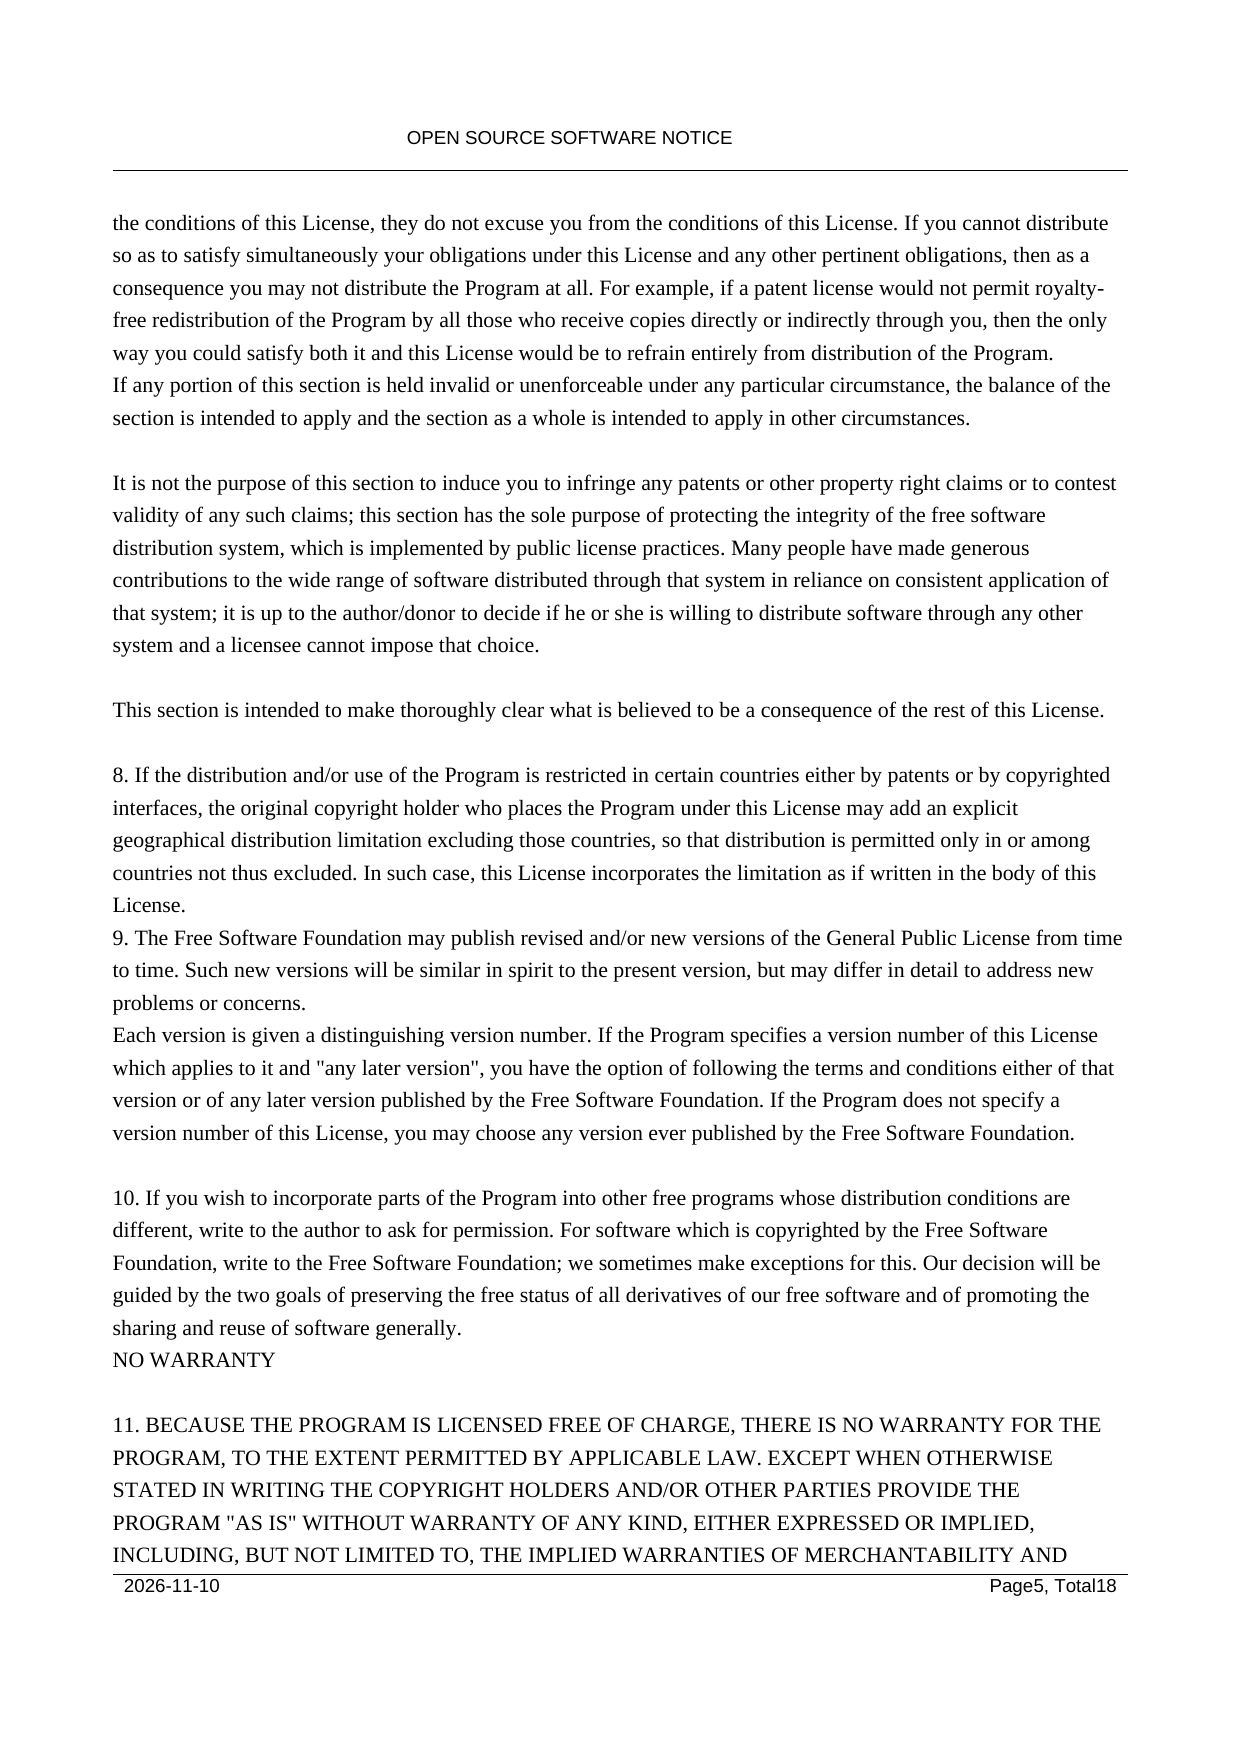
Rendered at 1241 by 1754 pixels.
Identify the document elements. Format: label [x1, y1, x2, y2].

text [112, 206, 1128, 1571]
